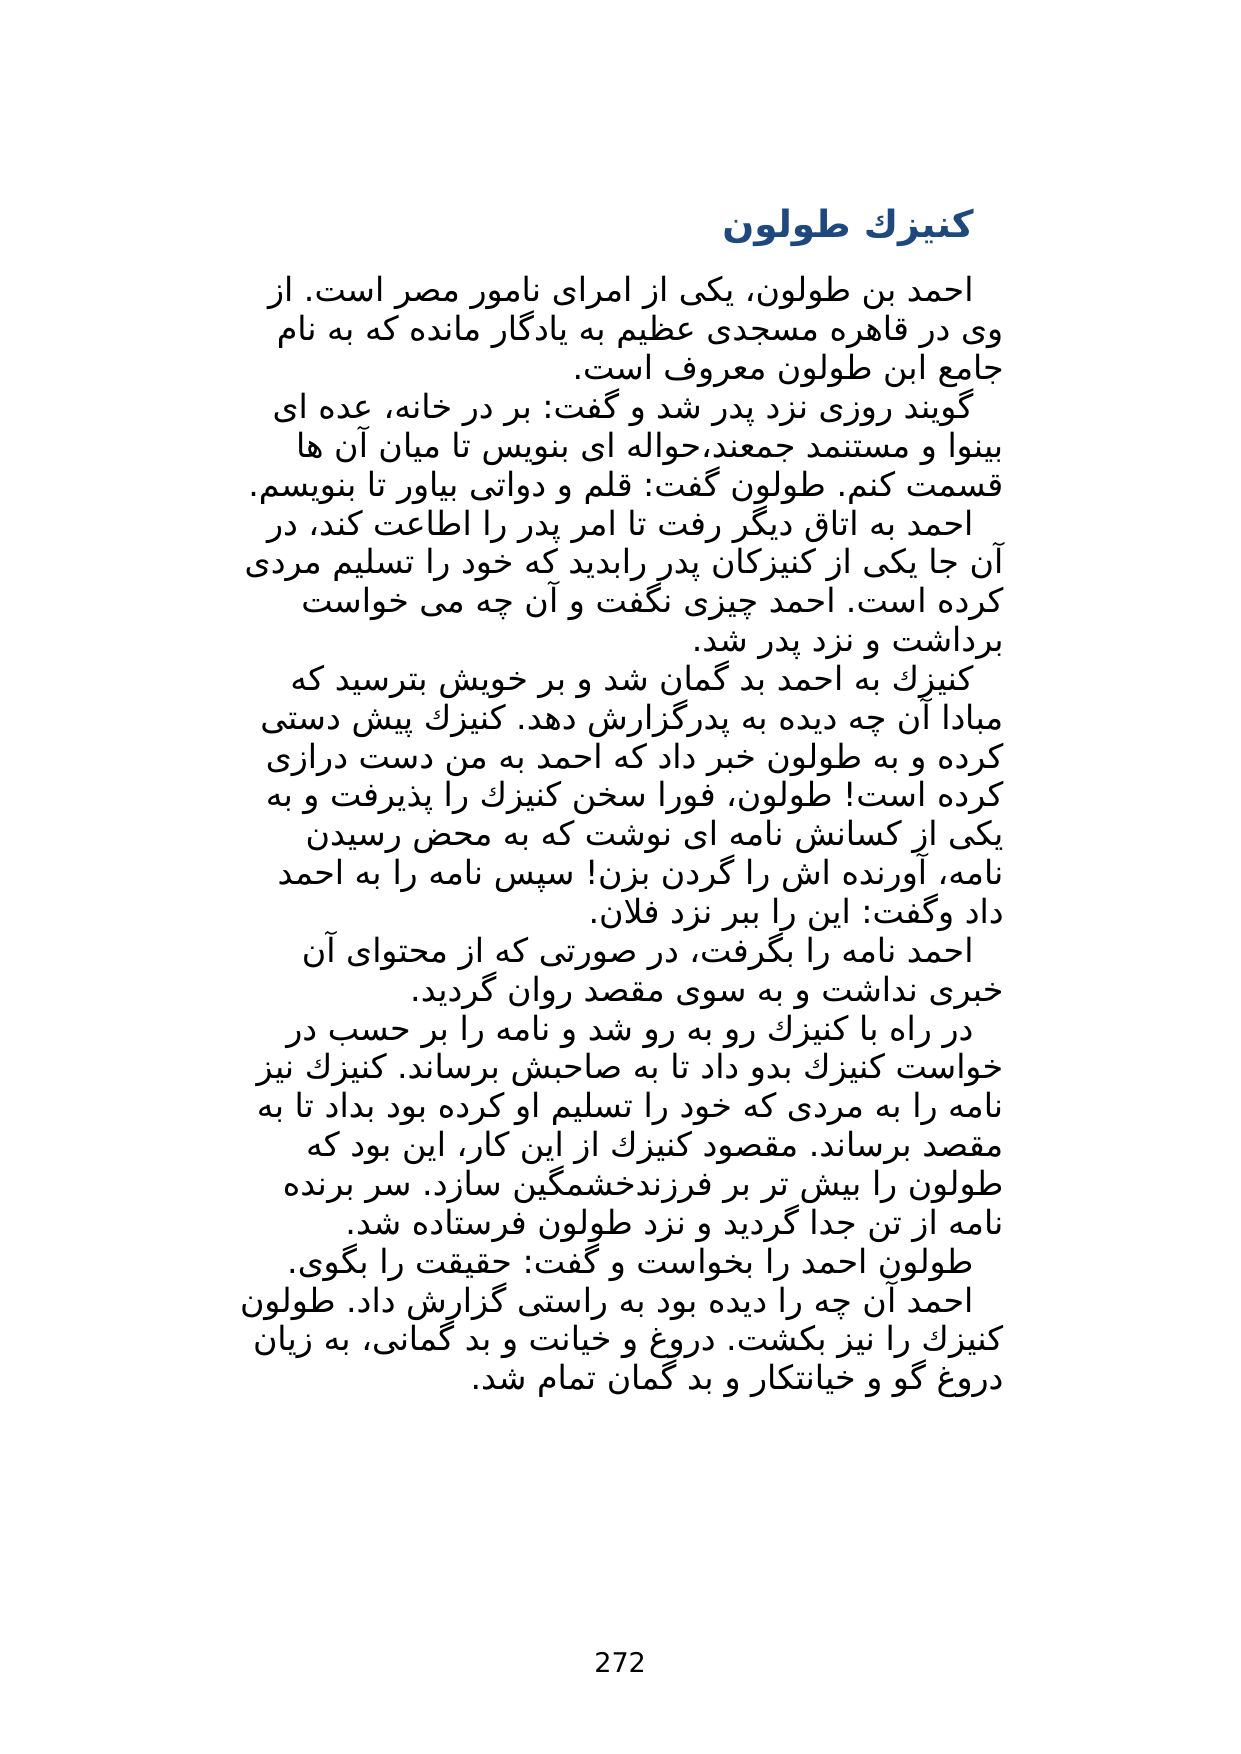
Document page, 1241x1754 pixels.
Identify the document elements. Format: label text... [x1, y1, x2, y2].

text گويند روزى نزد پدر شد و گفت: بر در خانه، عده اى بينوا و مستنمد جمعند،حواله اى بنويس تا ميان آن ها قسمت كنم. طولون گفت: قلم و دواتى بياور تا بنويسم. [236, 387, 1004, 504]
subtitle كنيزك طولون [236, 202, 1004, 246]
text طولون احمد را بخواست و گفت: حقيقت را بگوى. [236, 1242, 1004, 1281]
text احمد نامه را بگرفت، در صورتى كه از محتواى آن خبرى نداشت و به سوى مقصد روان گرديد. [236, 931, 1004, 1009]
text احمد به اتاق ديگر رفت تا امر پدر را اطاعت كند، در آن جا يكى از كنيزكان پدر رابديد كه خود را تسليم مردى كرده است. احمد چيزى نگفت و آن چه مى خواست برداشت و نزد پدر شد. [236, 504, 1004, 659]
text كنيزك به احمد بد گمان شد و بر خويش بترسيد كه مبادا آن چه ديده به پدرگزارش دهد. كنيزك پيش دستى كرده و به طولون خبر داد كه احمد به من دست درازى كرده است! طولون، فورا سخن كنيزك را پذيرفت و به يكى از كسانش نامه اى نوشت كه به محض رسيدن نامه، آورنده اش را گردن بزن! سپس نامه را به احمد داد وگفت: اين را ببر نزد فلان. [236, 659, 1004, 931]
text در راه با كنيزك رو به رو شد و نامه را بر حسب در خواست كنيزك بدو داد تا به صاحبش برساند. كنيزك نيز نامه را به مردى كه خود را تسليم او كرده بود بداد تا به مقصد برساند. مقصود كنيزك از اين كار، اين بود كه طولون را بيش تر بر فرزندخشمگين سازد. سر برنده نامه از تن جدا گرديد و نزد طولون فرستاده شد. [236, 1009, 1004, 1242]
text احمد بن طولون، يكى از امراى نامور مصر است. از وى در قاهره مسجدى عظيم به يادگار مانده كه به نام جامع ابن طولون معروف است. [236, 271, 1004, 387]
text احمد آن چه را ديده بود به راستى گزارش داد. طولون كنيزك را نيز بكشت. دروغ و خيانت و بد گمانى، به زيان دروغ گو و خيانتكار و بد گمان تمام شد. [236, 1281, 1004, 1398]
